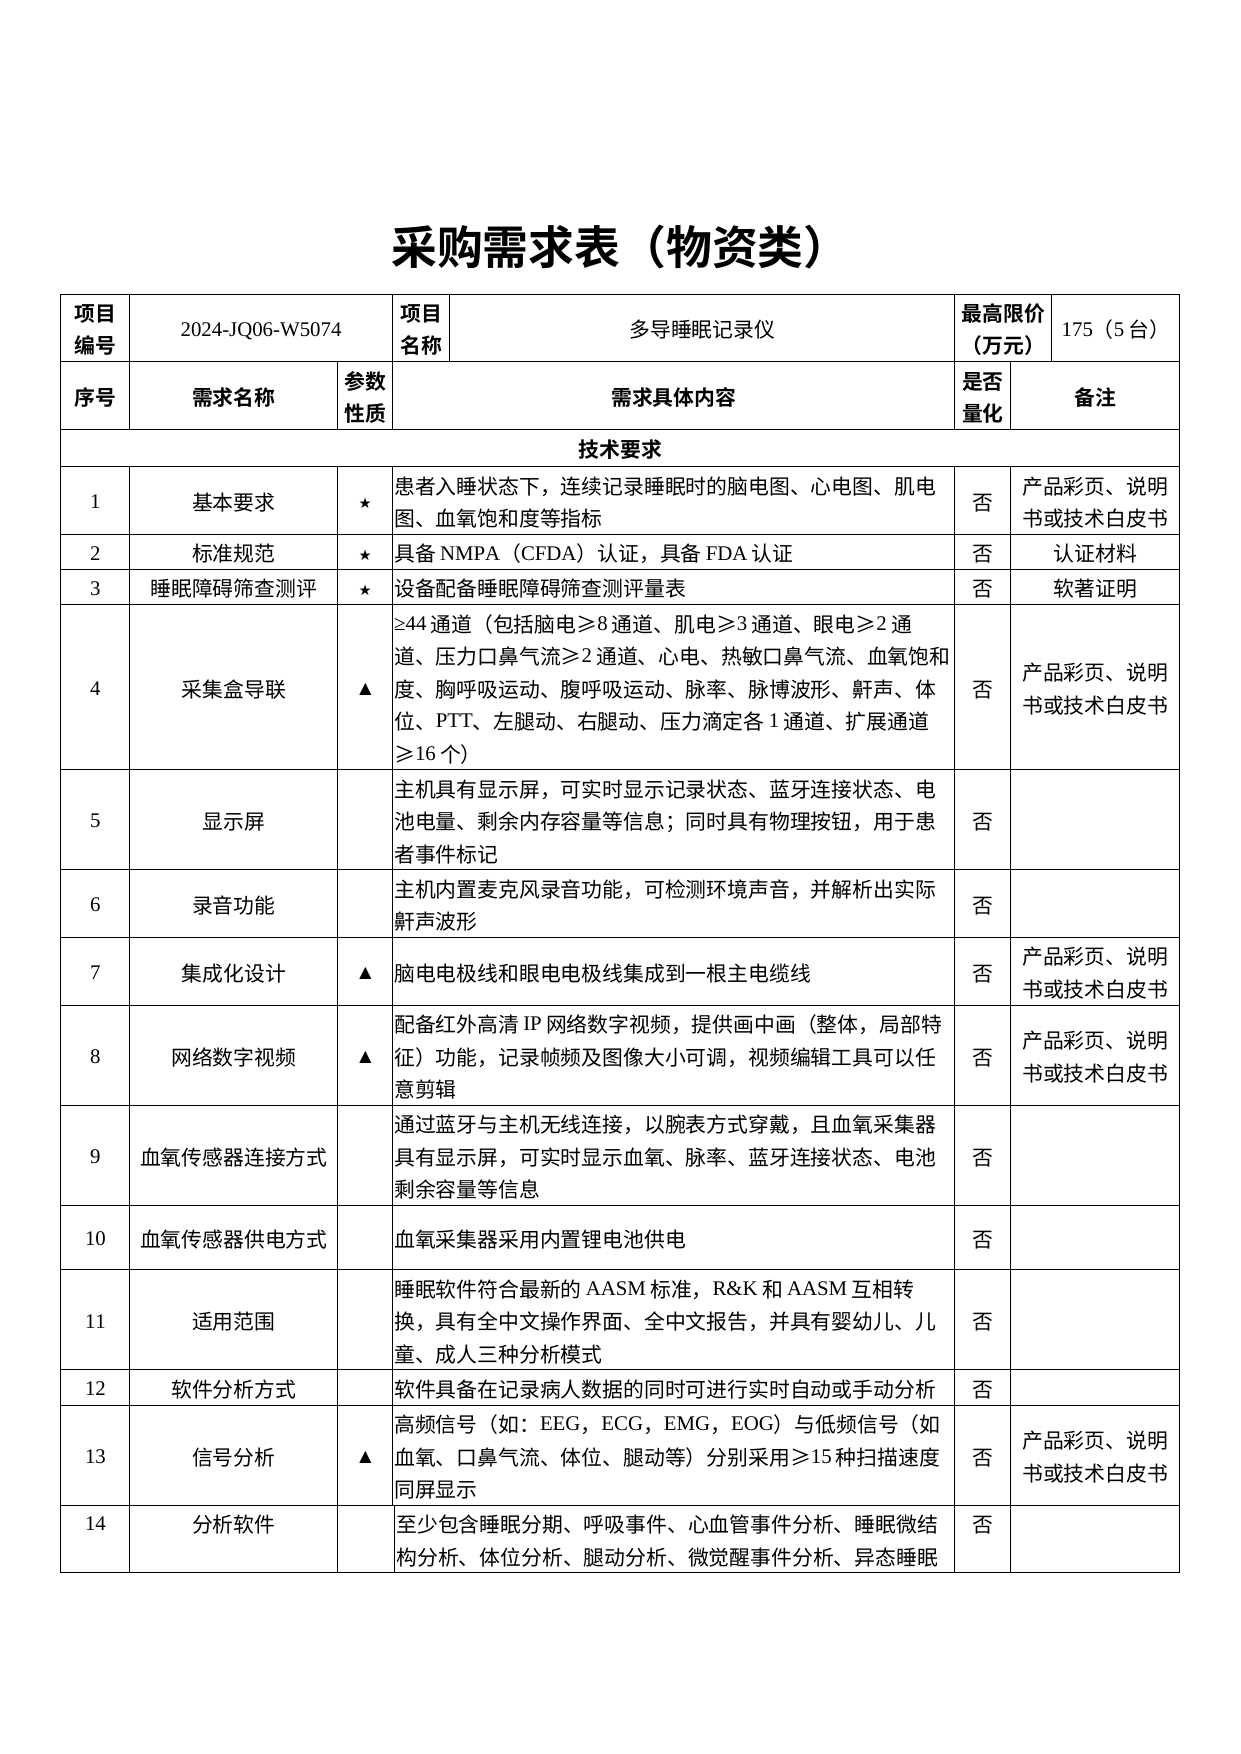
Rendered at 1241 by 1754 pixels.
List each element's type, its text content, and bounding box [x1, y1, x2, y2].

table_cell ▲ [338, 938, 392, 1004]
table_cell 9 [61, 1106, 129, 1205]
table_cell 175（5台） [1052, 295, 1179, 361]
table_cell [338, 1206, 392, 1269]
table_cell 技术要求 [61, 430, 1179, 466]
table_cell [338, 1270, 392, 1369]
table_cell [338, 870, 392, 937]
table_cell 主机内置麦克风录音功能，可检测环境声音，并解析出实际鼾声波形 [393, 870, 954, 937]
table_cell 6 [61, 870, 129, 937]
table_cell 5 [61, 770, 129, 869]
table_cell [395, 1506, 954, 1572]
table_cell [338, 770, 392, 869]
table_cell 脑电电极线和眼电电极线集成到一根主电缆线 [393, 938, 954, 1004]
table_cell 认证材料 [1011, 535, 1179, 569]
table_cell ★ [338, 467, 392, 534]
table_cell 患者入睡状态下，连续记录睡眠时的脑电图、心电图、肌电图、血氧饱和度等指标 [393, 467, 954, 534]
table_cell 4 [61, 605, 129, 769]
table_cell 设备配备睡眠障碍筛查测评量表 [393, 570, 954, 604]
table_cell 需求具体内容 [393, 362, 954, 429]
table_cell 参数性质 [338, 362, 392, 429]
table_cell 12 [61, 1370, 129, 1404]
table_cell 血氧传感器连接方式 [130, 1106, 337, 1205]
table_cell 集成化设计 [130, 938, 337, 1004]
table_cell 血氧采集器采用内置锂电池供电 [393, 1206, 954, 1269]
table_cell 否 [955, 938, 1010, 1004]
table_cell 最高限价（万元） [955, 295, 1051, 361]
table_cell 具备NMPA（CFDA）认证，具备FDA认证 [393, 535, 954, 569]
table_cell 否 [955, 1406, 1010, 1504]
table_cell 产品彩页、说明书或技术白皮书 [1011, 938, 1179, 1004]
table_cell ▲ [338, 605, 392, 769]
table_cell 否 [955, 870, 1010, 937]
table_cell 8 [61, 1006, 129, 1104]
table_cell 项目 编号 [61, 295, 129, 361]
table_cell [1011, 1506, 1179, 1572]
table_cell 基本要求 [130, 467, 337, 534]
table_cell 标准规范 [130, 535, 337, 569]
table_cell [1011, 1206, 1179, 1269]
table_cell 2024-JQ06-W5074 [130, 295, 392, 361]
table_cell 否 [955, 1370, 1010, 1404]
table_cell [1011, 1370, 1179, 1404]
table_cell 7 [61, 938, 129, 1004]
table_cell ≥44通道（包括脑电≥8通道、肌电≥3通道、眼电≥2通道、压力口鼻气流≥2通道、心电、热敏口鼻气流、血氧饱和度、胸呼吸运动、腹呼吸运动、脉率、脉博波形、鼾声、体位、PTT、左腿动、右腿动、压力滴定各1通道、扩展通道≥16个） [393, 605, 954, 769]
table_cell 否 [955, 1506, 1010, 1572]
table_cell 需求名称 [130, 362, 337, 429]
table_cell [1011, 1270, 1179, 1369]
table_cell 项目名称 [393, 295, 449, 361]
table_cell [338, 1106, 392, 1205]
table_cell 13 [61, 1406, 129, 1504]
table_cell [338, 1370, 392, 1404]
table_cell 否 [955, 605, 1010, 769]
table_cell 分析软件 [130, 1506, 337, 1572]
table_cell 否 [955, 1206, 1010, 1269]
table_cell 否 [955, 1006, 1010, 1104]
table_cell 采集盒导联 [130, 605, 337, 769]
table_cell 软件具备在记录病人数据的同时可进行实时自动或手动分析 [393, 1370, 954, 1404]
table_cell 产品彩页、说明书或技术白皮书 [1011, 605, 1179, 769]
table_cell 14 [61, 1506, 129, 1572]
table_cell ▲ [338, 1006, 392, 1104]
table_cell 高频信号（如：EEG，ECG，EMG，EOG）与低频信号（如血氧、口鼻气流、体位、腿动等）分别采用≥15种扫描速度同屏显示 [393, 1406, 954, 1504]
table_cell 否 [955, 535, 1010, 569]
table_cell 软著证明 [1011, 570, 1179, 604]
table_cell 否 [955, 1270, 1010, 1369]
table_cell ▲ [338, 1406, 392, 1504]
table_cell [338, 1506, 394, 1572]
table_cell 网络数字视频 [130, 1006, 337, 1104]
table_cell 3 [61, 570, 129, 604]
table_cell 否 [955, 1106, 1010, 1205]
table_cell [1011, 870, 1179, 937]
table_cell 适用范围 [130, 1270, 337, 1369]
table_header 采购需求表（物资类） [61, 195, 1179, 293]
table_cell 多导睡眠记录仪 [450, 295, 954, 361]
table_cell [1011, 1106, 1179, 1205]
table_cell 序号 [61, 362, 129, 429]
table_cell ★ [338, 570, 392, 604]
table_cell 11 [61, 1270, 129, 1369]
table_cell 否 [955, 570, 1010, 604]
table_cell 否 [955, 770, 1010, 869]
table_cell 产品彩页、说明书或技术白皮书 [1011, 1006, 1179, 1104]
table_cell 是否量化 [955, 362, 1010, 429]
table_cell 备注 [1011, 362, 1179, 429]
table_cell 血氧传感器供电方式 [130, 1206, 337, 1269]
table_cell 1 [61, 467, 129, 534]
table_cell 软件分析方式 [130, 1370, 337, 1404]
table_cell 产品彩页、说明书或技术白皮书 [1011, 467, 1179, 534]
table_cell 信号分析 [130, 1406, 337, 1504]
table_cell 2 [61, 535, 129, 569]
table_cell 10 [61, 1206, 129, 1269]
table_cell 睡眠软件符合最新的AASM标准，R&K和AASM互相转换，具有全中文操作界面、全中文报告，并具有婴幼儿、儿童、成人三种分析模式 [393, 1270, 954, 1369]
table_cell 配备红外高清IP网络数字视频，提供画中画（整体，局部特征）功能，记录帧频及图像大小可调，视频编辑工具可以任意剪辑 [393, 1006, 954, 1104]
table_cell 通过蓝牙与主机无线连接，以腕表方式穿戴，且血氧采集器具有显示屏，可实时显示血氧、脉率、蓝牙连接状态、电池剩余容量等信息 [393, 1106, 954, 1205]
table_cell 主机具有显示屏，可实时显示记录状态、蓝牙连接状态、电池电量、剩余内存容量等信息；同时具有物理按钮，用于患者事件标记 [393, 770, 954, 869]
table_cell ★ [338, 535, 392, 569]
table_cell 产品彩页、说明书或技术白皮书 [1011, 1406, 1179, 1504]
table_cell 录音功能 [130, 870, 337, 937]
table_cell [1011, 770, 1179, 869]
table_cell 睡眠障碍筛查测评 [130, 570, 337, 604]
table_cell 否 [955, 467, 1010, 534]
table_cell 显示屏 [130, 770, 337, 869]
